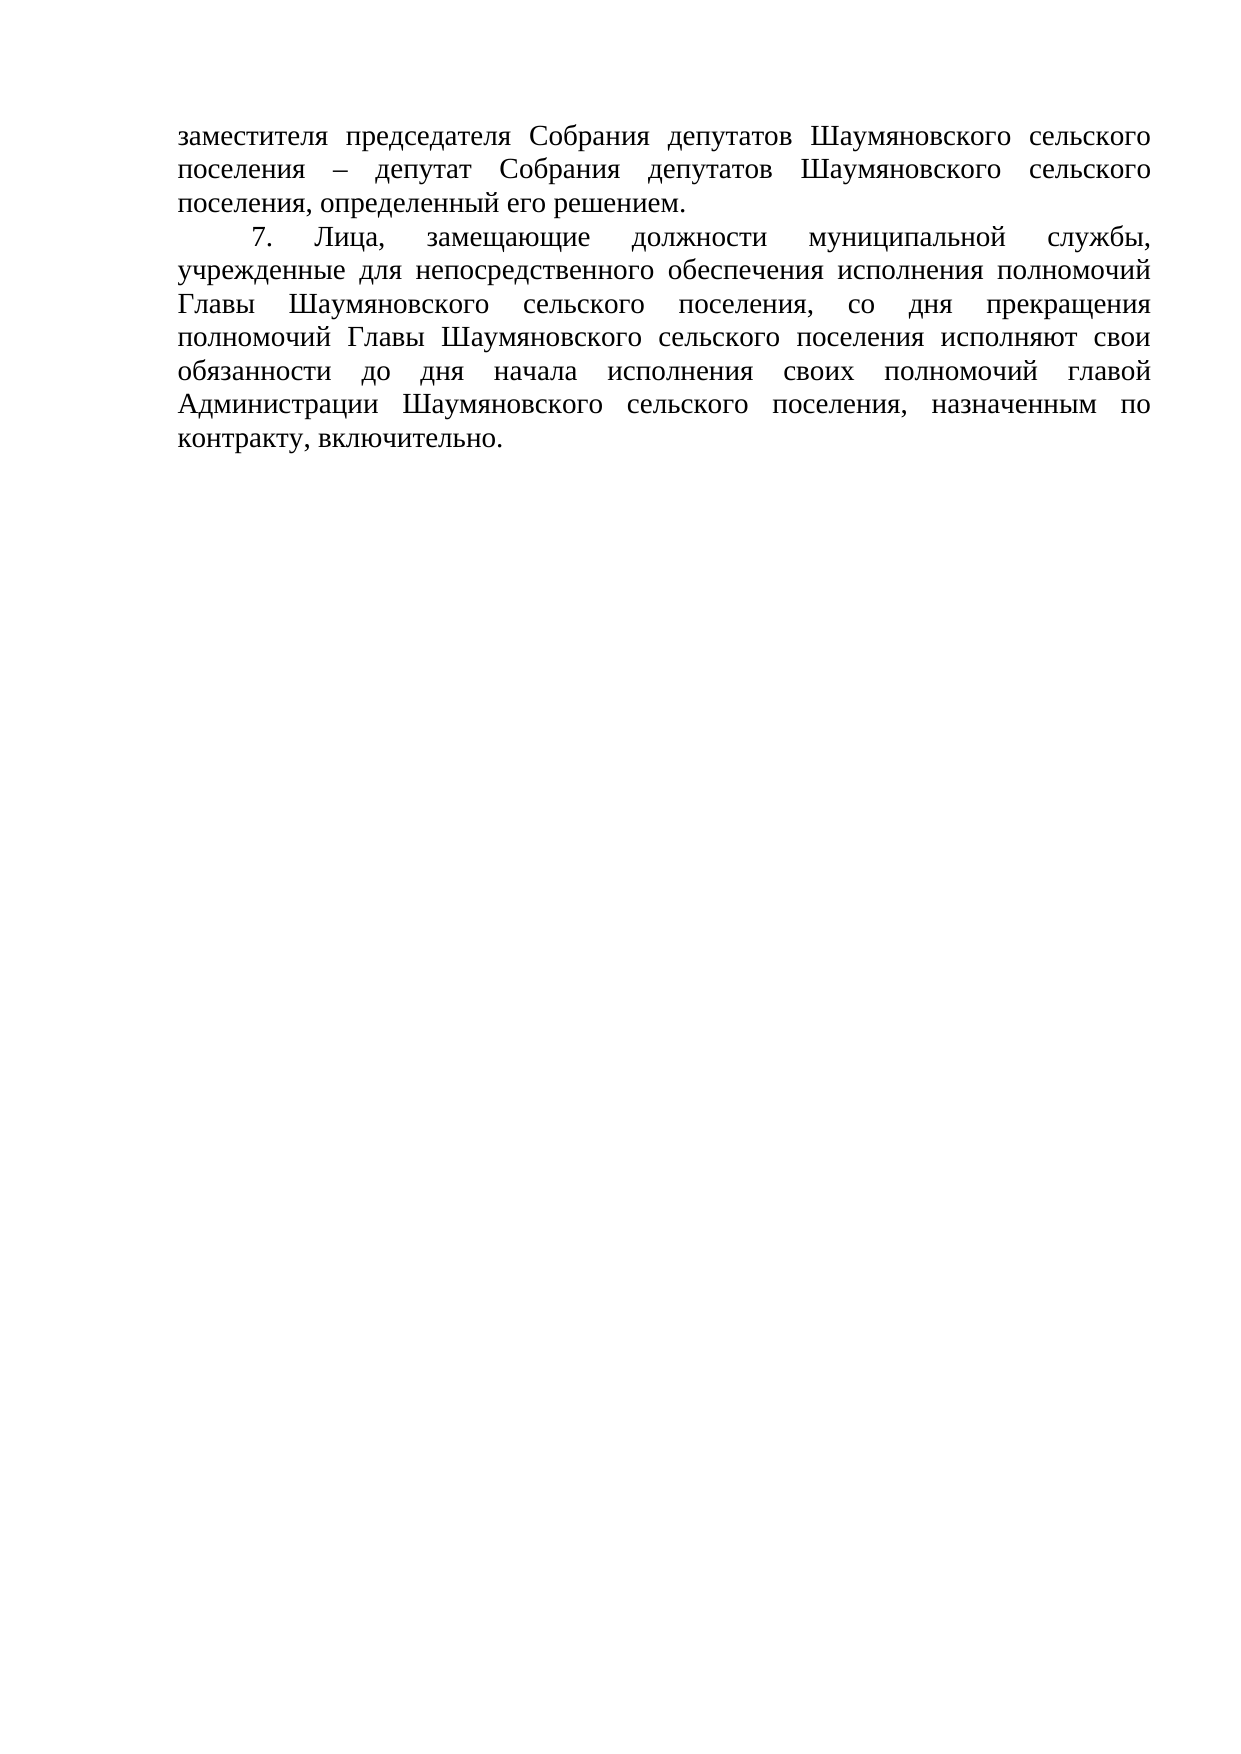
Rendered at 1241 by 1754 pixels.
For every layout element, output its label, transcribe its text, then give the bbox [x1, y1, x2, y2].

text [177, 118, 1152, 219]
text 7. Лица, замещающие должности муниципальной службы, учрежденные для непосредственного обеспечения исполнения полномочий Главы Шаумяновского сельского поселения, со дня прекращения полномочий Главы Шаумяновского сельского поселения исполняют свои обязанности до дня начала исполнения своих полномочий главой Администрации Шаумяновского сельского поселения, назначенным по контракту, включительно. [177, 219, 1152, 453]
